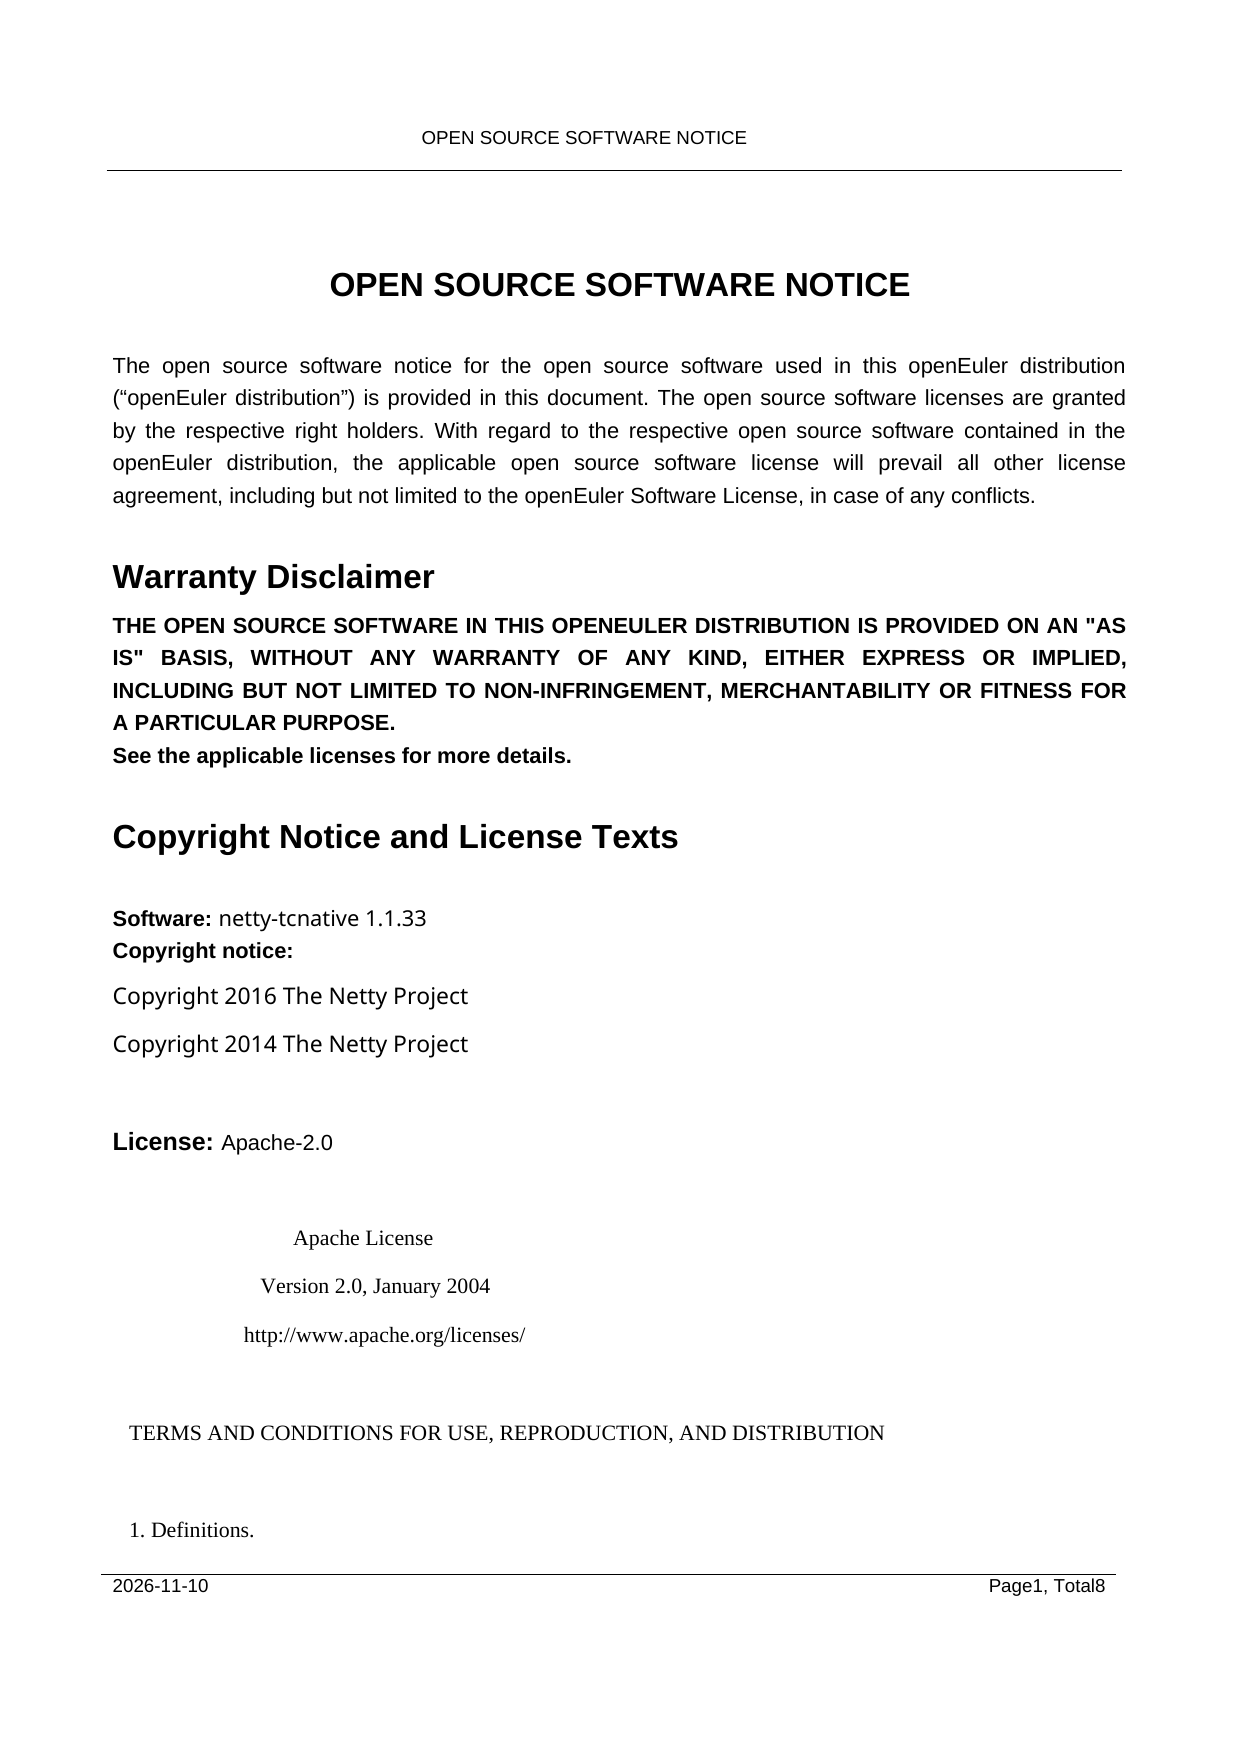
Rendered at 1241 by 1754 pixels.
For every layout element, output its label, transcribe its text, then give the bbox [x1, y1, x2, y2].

text License: Apache-2.0 [112, 1125, 1128, 1158]
text OPEN SOURCE SOFTWARE NOTICE [112, 251, 1128, 316]
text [112, 1172, 1128, 1546]
text THE OPEN SOURCE SOFTWARE IN THIS OPENEULER DISTRIBUTION IS PROVIDED ON AN "AS IS" BASIS, WITHOUT ANY WARRANTY OF ANY KIND, EITHER EXPRESS OR IMPLIED, INCLUDING BUT NOT LIMITED TO NON-INFRINGEMENT, MERCHANTABILITY OR FITNESS FOR A PARTICULAR PURPOSE. See the applicable licenses for more details. [112, 609, 1128, 771]
text Copyright 2016 The Netty Project Copyright 2014 The Netty Project [112, 979, 1128, 1109]
text Copyright notice: [112, 934, 1128, 966]
text Copyright Notice and License Texts [112, 804, 1128, 869]
text Software: netty-tcnative 1.1.33 [112, 901, 1128, 934]
text Warranty Disclaimer [112, 544, 1128, 609]
text The open source software notice for the open source software used in this openEuler distribution (“openEuler distribution”) is provided in this document. The open source software licenses are granted by the respective right holders. With regard to the respective open source software contained in the openEuler distribution, the applicable open source software license will prevail all other license agreement, including but not limited to the openEuler Software License, in case of any conflicts. [112, 349, 1128, 511]
